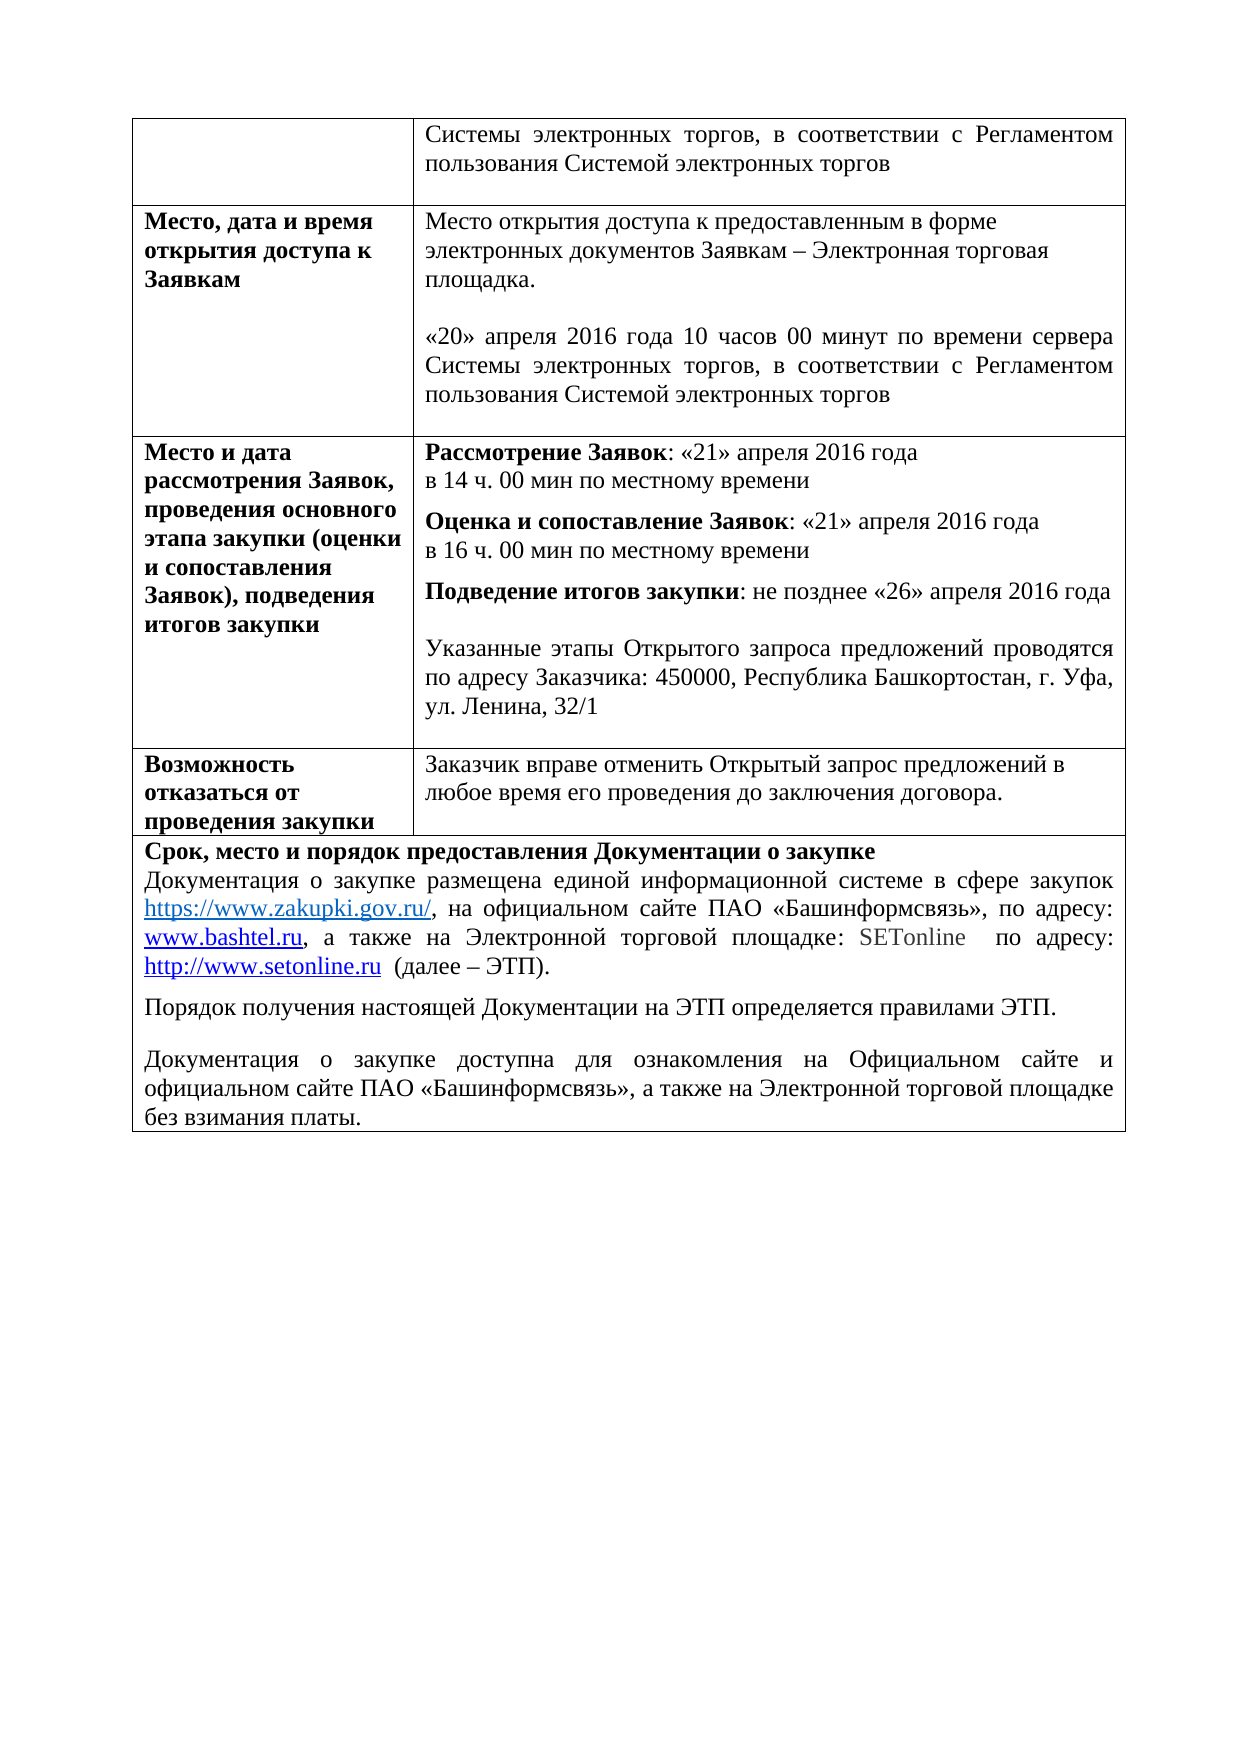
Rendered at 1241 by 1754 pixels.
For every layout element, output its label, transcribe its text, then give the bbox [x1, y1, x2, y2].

table_cell Заказчик вправе отменить Открытый запрос предложений в любое время его проведения до заключения договора. [414, 749, 1125, 835]
table_cell Возможность отказаться от проведения закупки [133, 749, 413, 835]
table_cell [414, 119, 1125, 205]
table_cell Рассмотрение Заявок: «21» апреля 2016 года в 14 ч. 00 мин по местному времени Оценка и сопоставление Заявок: «21» апреля 2016 года в 16 ч. 00 мин по местному времени Подведение итогов закупки: не позднее «26» апреля 2016 года Указанные этапы Открытого запроса предложений проводятся по адресу Заказчика: 450000, Республика Башкортостан, г. Уфа, ул. Ленина, 32/1 [414, 437, 1125, 748]
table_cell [133, 119, 413, 205]
table_cell Место открытия доступа к предоставленным в форме электронных документов Заявкам – Электронная торговая площадка. «20» апреля 2016 года 10 часов 00 минут по времени сервера Системы электронных торгов, в соответствии с Регламентом пользования Системой электронных торгов [414, 206, 1125, 436]
table_cell Место и дата рассмотрения Заявок, проведения основного этапа закупки (оценки и сопоставления Заявок), подведения итогов закупки [133, 437, 413, 748]
table_cell Место, дата и время открытия доступа к Заявкам [133, 206, 413, 436]
table_cell Срок, место и порядок предоставления Документации о закупке Документация о закупке размещена единой информационной системе в сфере закупок https://www.zakupki.gov.ru/, на официальном сайте ПАО «Башинформсвязь», по адресу: www.bashtel.ru, а также на Электронной торговой площадке: SETonline по адресу: http://www.setonline.ru (далее – ЭТП). Порядок получения настоящей Документации на ЭТП определяется правилами ЭТП. Документация о закупке доступна для ознакомления на Официальном сайте и официальном сайте ПАО «Башинформсвязь», а также на Электронной торговой площадке без взимания платы. [133, 836, 1125, 1131]
